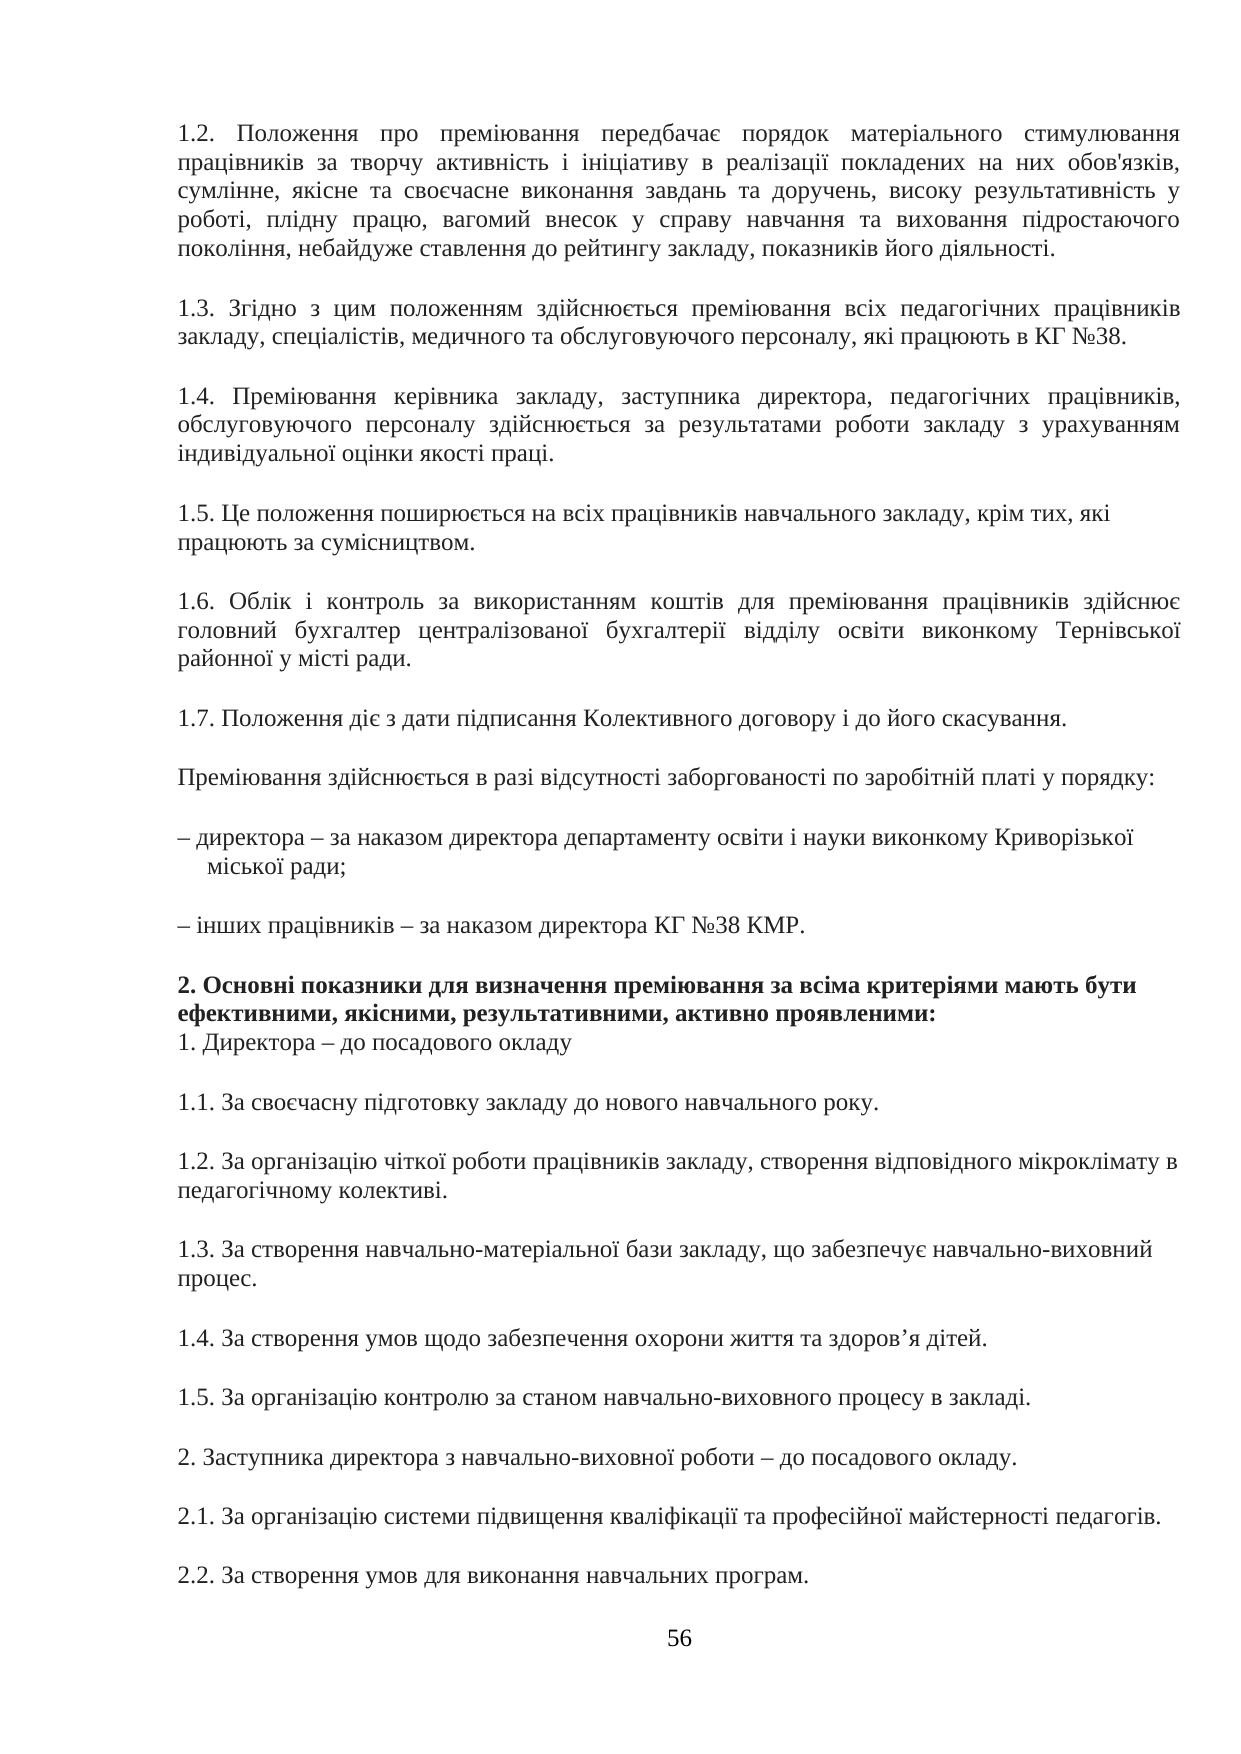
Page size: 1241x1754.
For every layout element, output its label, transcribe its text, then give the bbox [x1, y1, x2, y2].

text 2.1. За організацію системи підвищення кваліфікації та професійної майстерності педагогів. [177, 1501, 1181, 1530]
text 1.2. За організацію чіткої роботи працівників закладу, створення відповідного мікроклімату в педагогічному колективі. [177, 1146, 1181, 1204]
text – директора – за наказом директора департаменту освіти і науки виконкому Криворізької міської ради; [177, 822, 1181, 879]
text Преміювання здійснюється в разі відсутності заборгованості по заробітній платі у порядку: [177, 762, 1181, 791]
text 1.1. За своєчасну підготовку закладу до нового навчального року. [177, 1087, 1181, 1115]
text 1. Директора – до посадового окладу [177, 1027, 1181, 1056]
text 1.5. За організацію контролю за станом навчально-виховного процесу в закладі. [177, 1382, 1181, 1411]
text 2.2. За створення умов для виконання навчальних програм. [177, 1561, 1181, 1589]
text 1.2. Положення про преміювання передбачає порядок матеріального стимулювання працівників за творчу активність і ініціативу в реалізації покладених на них обов'язків, сумлінне, якісне та своєчасне виконання завдань та доручень, високу результативність у роботі, плідну працю, вагомий внесок у справу навчання та виховання підростаючого покоління, небайдуже ставлення до рейтингу закладу, показників його діяльності. [177, 118, 1181, 262]
text – інших працівників – за наказом директора КГ №38 КМР. [177, 910, 1181, 939]
text 2. Заступника директора з навчально-виховної роботи – до посадового окладу. [177, 1442, 1181, 1470]
text 2. Основні показники для визначення преміювання за всіма критеріями мають бути ефективними, якісними, результативними, активно проявленими: [177, 970, 1181, 1027]
text 1.4. За створення умов щодо забезпечення охорони життя та здоров’я дітей. [177, 1323, 1181, 1351]
text 1.3. За створення навчально-матеріальної бази закладу, що забезпечує навчально-виховний процес. [177, 1234, 1181, 1292]
text 1.3. Згідно з цим положенням здійснюється преміювання всіх педагогічних працівників закладу, спеціалістів, медичного та обслуговуючого персоналу, які працюють в КГ №38. [177, 293, 1181, 350]
text 1.6. Облік і контроль за використанням коштів для преміювання працівників здійснює головний бухгалтер централізованої бухгалтерії відділу освіти виконкому Тернівської районної у місті ради. [177, 586, 1181, 672]
text 1.7. Положення діє з дати підписання Колективного договору і до його скасування. [177, 703, 1181, 732]
text 1.4. Преміювання керівника закладу, заступника директора, педагогічних працівників, обслуговуючого персоналу здійснюється за результатами роботи закладу з урахуванням індивідуальної оцінки якості праці. [177, 381, 1181, 467]
text 1.5. Це положення поширюється на всіх працівників навчального закладу, крім тих, які працюють за сумісництвом. [177, 498, 1181, 555]
